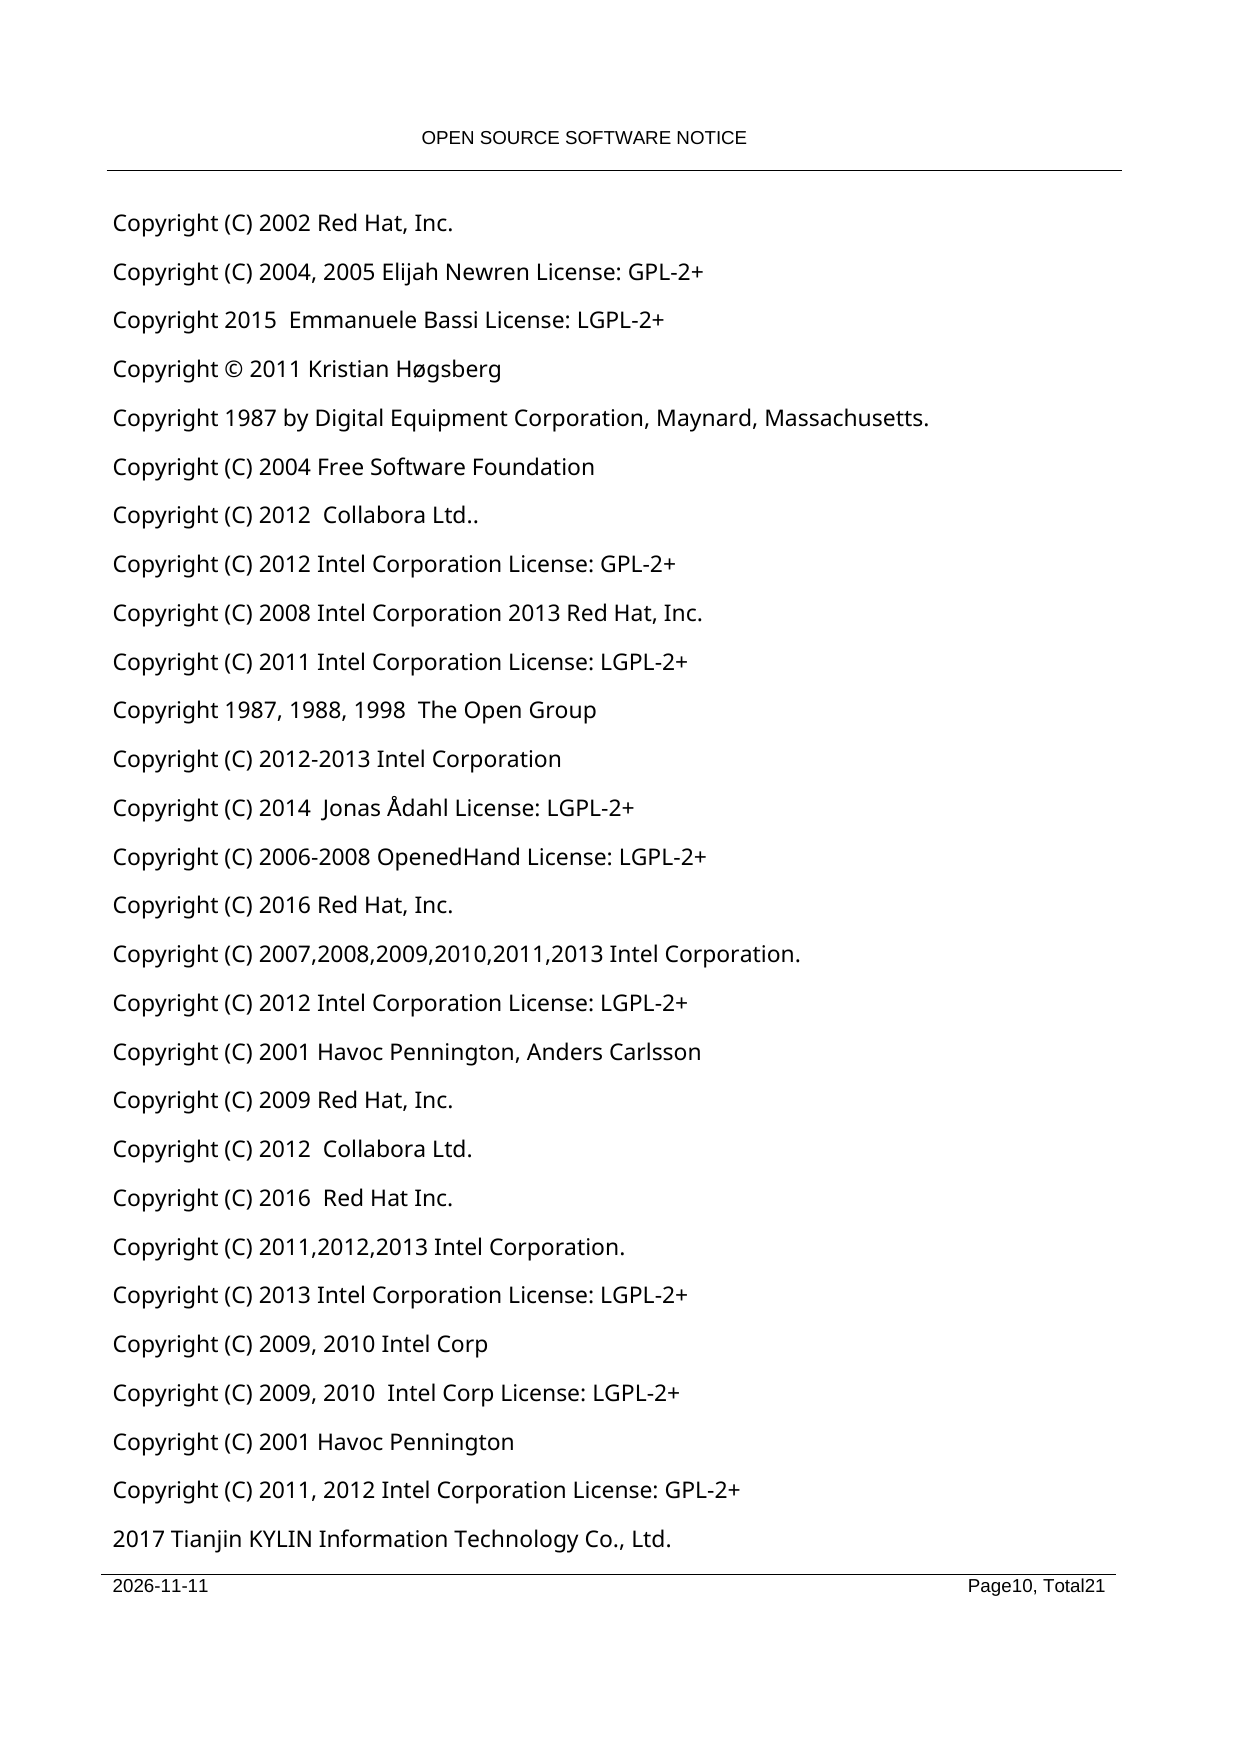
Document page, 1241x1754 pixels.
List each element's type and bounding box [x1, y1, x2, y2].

text [112, 206, 1128, 1555]
